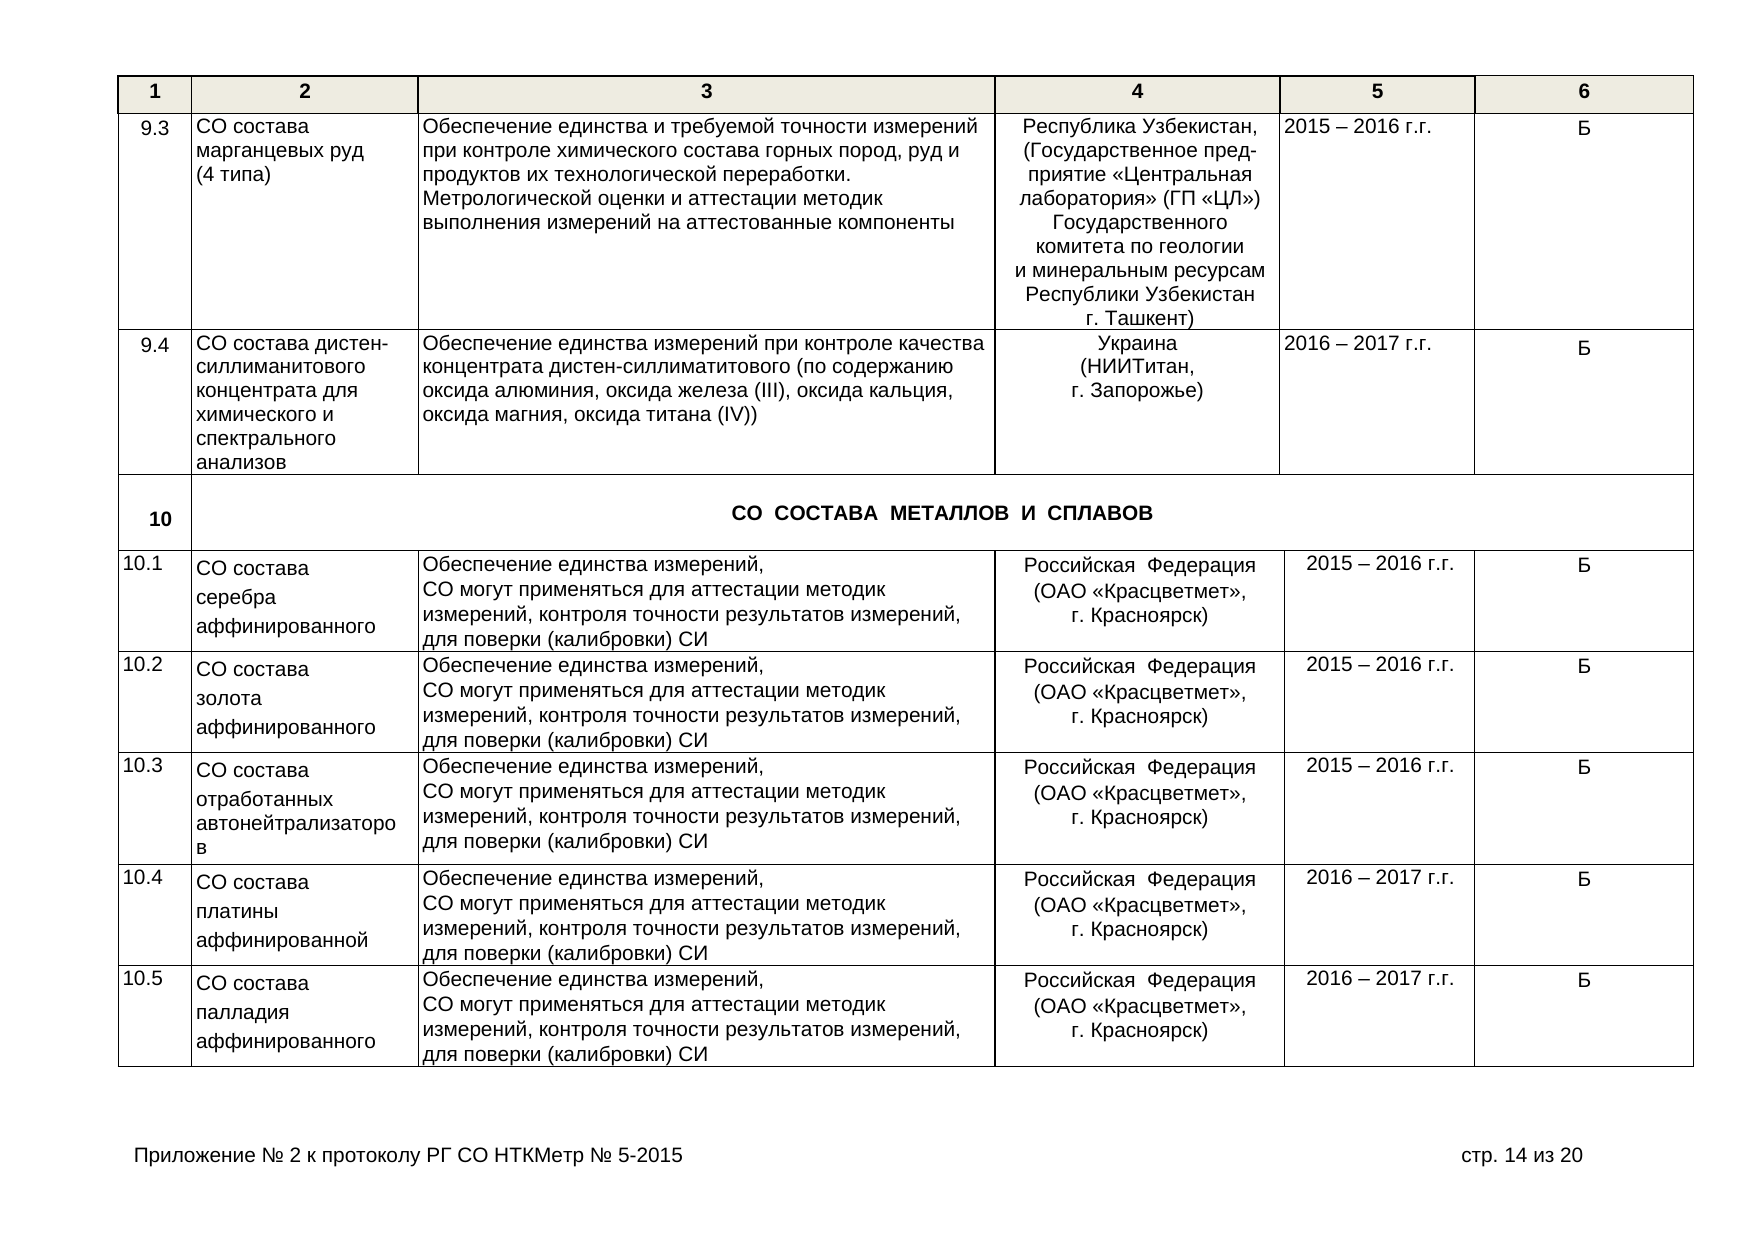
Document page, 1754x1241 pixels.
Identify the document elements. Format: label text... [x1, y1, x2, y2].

table_header 2 [192, 77, 417, 113]
table_header 3 [419, 77, 994, 113]
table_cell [419, 114, 994, 329]
table_cell Российская Федерация (ОАО «Красцветмет», г. Красноярск) [996, 966, 1284, 1066]
table_cell Обеспечение единства измерений, СО могут применяться для аттестации методик измерений, контроля точности результатов измерений, для поверки (калибровки) СИ [419, 652, 994, 752]
table_cell СО состава марганцевых руд (4 типа) [192, 114, 418, 329]
table_cell Б [1475, 865, 1693, 965]
table_cell 9.3 [119, 114, 191, 329]
table_cell Б [1475, 966, 1693, 1066]
table_cell Российская Федерация (ОАО «Красцветмет», г. Красноярск) [996, 753, 1284, 864]
table_header 4 [996, 77, 1279, 113]
table_cell Обеспечение единства измерений, СО могут применяться для аттестации методик измерений, контроля точности результатов измерений, для поверки (калибровки) СИ [419, 753, 994, 864]
table_cell Б [1475, 551, 1693, 651]
table_cell 10.4 [119, 865, 191, 965]
table_cell СО состава золота аффинированного [192, 652, 418, 752]
table_cell 2016 – 2017 г.г. [1285, 865, 1474, 965]
table_cell 2015 – 2016 г.г. [1285, 652, 1474, 752]
table_cell СО СОСТАВА МЕТАЛЛОВ И СПЛАВОВ [192, 475, 1693, 550]
table_cell СО состава отработанных автонейтрализаторов [192, 753, 418, 864]
table_cell Российская Федерация (ОАО «Красцветмет», г. Красноярск) [996, 551, 1284, 651]
table_cell 2016 – 2017 г.г. [1280, 330, 1474, 474]
table_cell Обеспечение единства измерений, СО могут применяться для аттестации методик измерений, контроля точности результатов измерений, для поверки (калибровки) СИ [419, 865, 994, 965]
table_cell 10.5 [119, 966, 191, 1066]
table_header 1 [119, 77, 191, 113]
table_cell Б [1475, 652, 1693, 752]
table_cell 10.1 [119, 551, 191, 651]
table_cell Б [1475, 114, 1693, 329]
table_cell 10.2 [119, 652, 191, 752]
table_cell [996, 114, 1279, 329]
table_cell 10 [119, 475, 191, 550]
table_cell 2015 – 2016 г.г. [1285, 551, 1474, 651]
table_cell 10.3 [119, 753, 191, 864]
table_cell Российская Федерация (ОАО «Красцветмет», г. Красноярск) [996, 652, 1284, 752]
table_header 5 [1281, 77, 1474, 113]
table_cell Б [1475, 753, 1693, 864]
table_cell СО состава серебра аффинированного [192, 551, 418, 651]
table_header 6 [1476, 76, 1693, 113]
table_cell Обеспечение единства измерений, СО могут применяться для аттестации методик измерений, контроля точности результатов измерений, для поверки (калибровки) СИ [419, 551, 994, 651]
table_cell Российская Федерация (ОАО «Красцветмет», г. Красноярск) [996, 865, 1284, 965]
table_cell Обеспечение единства измерений при контроле качества концентрата дистен-силлиматитового (по содержанию оксида алюминия, оксида железа (III), оксида кальция, оксида магния, оксида титана (IV)) [419, 330, 994, 474]
table_cell Обеспечение единства измерений, СО могут применяться для аттестации методик измерений, контроля точности результатов измерений, для поверки (калибровки) СИ [419, 966, 994, 1066]
table_cell 2016 – 2017 г.г. [1285, 966, 1474, 1066]
table_cell 2015 – 2016 г.г. [1285, 753, 1474, 864]
table_cell СО состава платины аффинированной [192, 865, 418, 965]
table_cell СО состава дистен-силлиманитового концентрата для химического и спектрального анализов [192, 330, 418, 474]
table_cell Б [1475, 330, 1693, 474]
table_cell 2015 – 2016 г.г. [1280, 114, 1474, 329]
table_cell Украина (НИИТитан, г. Запорожье) [996, 330, 1279, 474]
table_cell СО состава палладия аффинированного [192, 966, 418, 1066]
table_cell 9.4 [119, 330, 191, 474]
